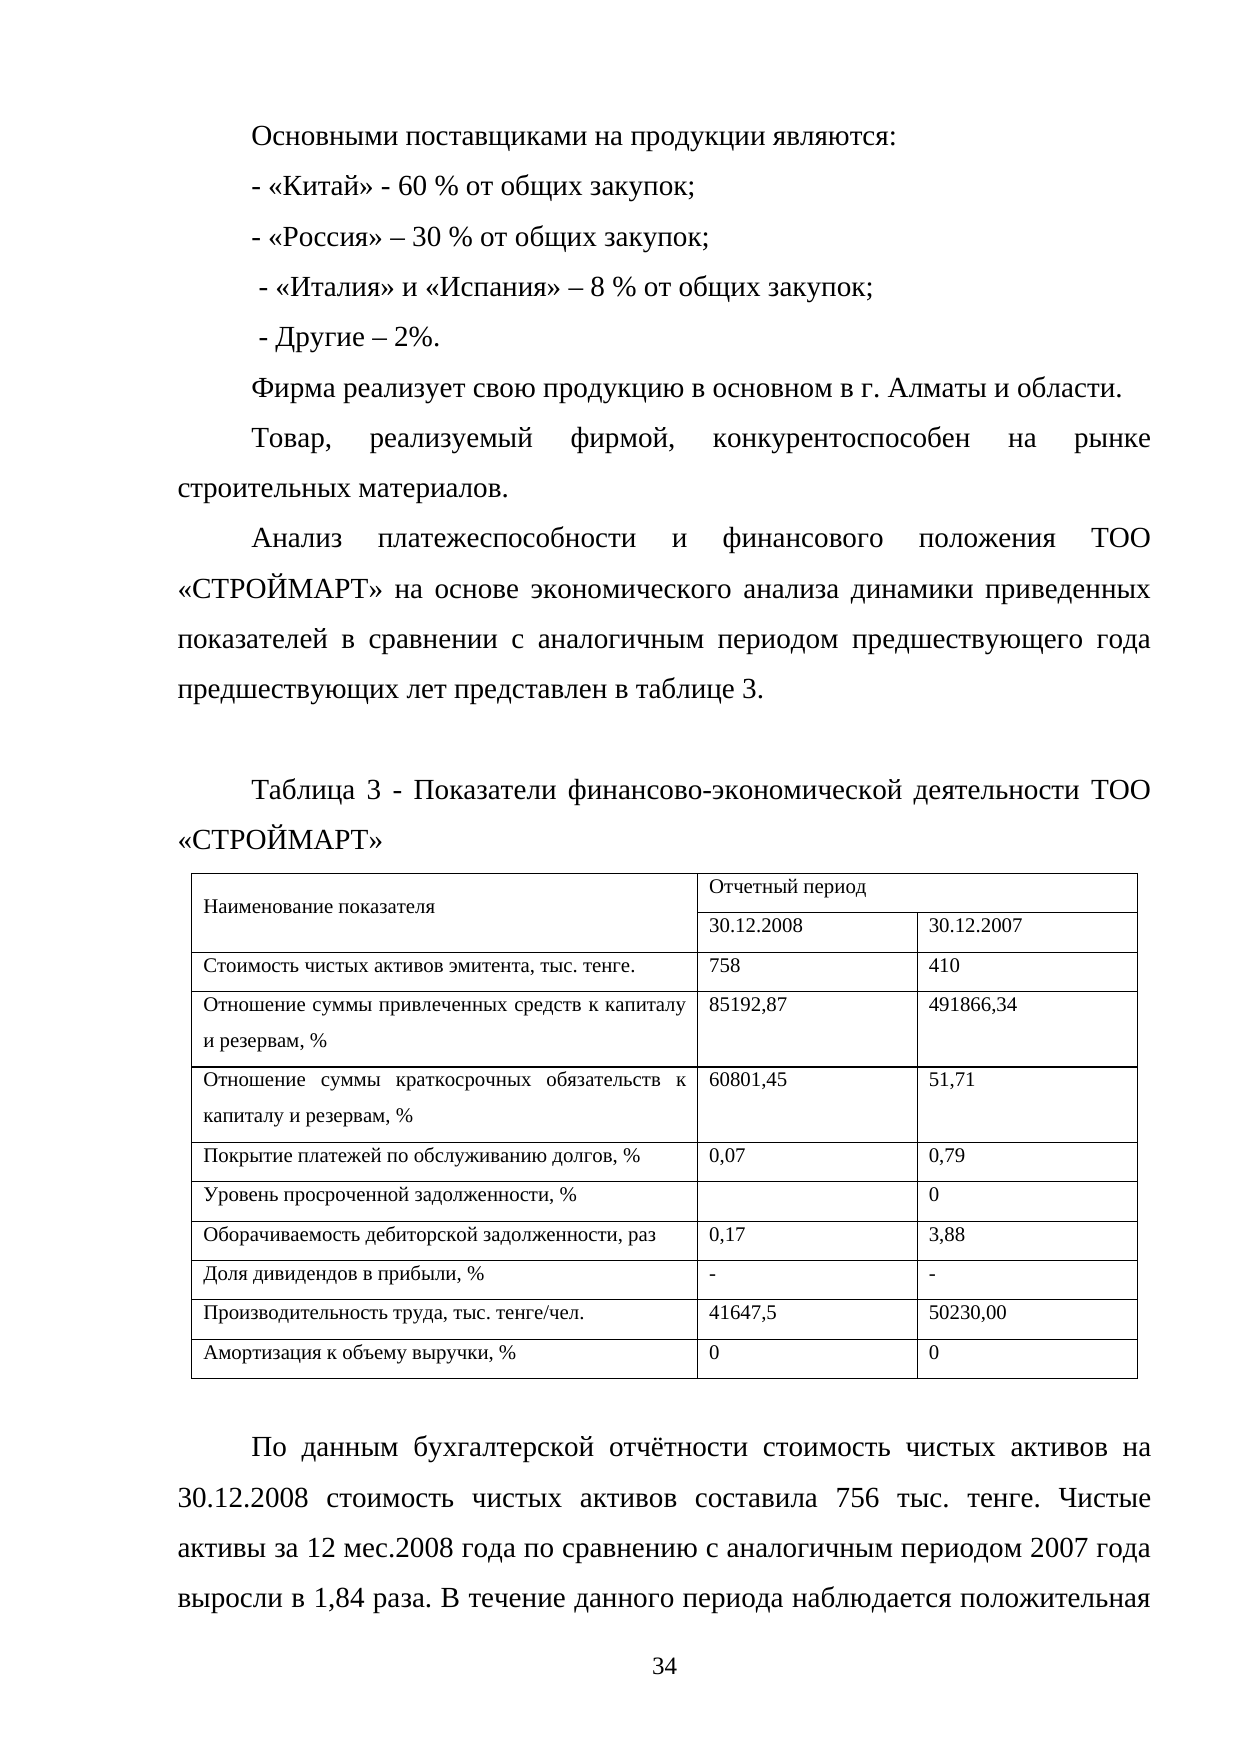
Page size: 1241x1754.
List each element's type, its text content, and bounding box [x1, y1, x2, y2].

table_cell 0 [918, 1340, 1137, 1378]
table_cell 85192,87 [698, 992, 917, 1066]
text - «Китай» - 60 % от общих закупок; [177, 168, 1152, 202]
table_cell Доля дивидендов в прибыли, % [192, 1261, 697, 1299]
table_cell Покрытие платежей по обслуживанию долгов, % [192, 1143, 697, 1181]
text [177, 1429, 1152, 1614]
table_cell Отношение суммы краткосрочных обязательств к капиталу и резервам, % [192, 1068, 697, 1142]
text - Другие – 2%. [177, 319, 1152, 353]
table_cell Производительность труда, тыс. тенге/чел. [192, 1300, 697, 1339]
table_cell [698, 1182, 917, 1221]
table_cell 60801,45 [698, 1068, 917, 1142]
table_cell 30.12.2008 [698, 913, 917, 952]
table_cell Уровень просроченной задолженности, % [192, 1182, 697, 1221]
table_cell 41647,5 [698, 1300, 917, 1339]
table_cell 0,07 [698, 1143, 917, 1181]
table_cell 0,17 [698, 1222, 917, 1260]
table_cell - [698, 1261, 917, 1299]
table_cell 0 [698, 1340, 917, 1378]
text Таблица 3 - Показатели финансово-экономической деятельности ТОО «СТРОЙМАРТ» [177, 772, 1152, 856]
table_cell Стоимость чистых активов эмитента, тыс. тенге. [192, 953, 697, 991]
text - «Италия» и «Испания» – 8 % от общих закупок; [177, 269, 1152, 303]
table_cell 758 [698, 953, 917, 991]
text - «Россия» – 30 % от общих закупок; [177, 219, 1152, 252]
table_cell 491866,34 [918, 992, 1137, 1066]
table_cell 3,88 [918, 1222, 1137, 1260]
text Основными поставщиками на продукции являются: [177, 118, 1152, 152]
table_cell 51,71 [918, 1068, 1137, 1142]
table_cell 0,79 [918, 1143, 1137, 1181]
table_cell Оборачиваемость дебиторской задолженности, раз [192, 1222, 697, 1260]
table_cell Отношение суммы привлеченных средств к капиталу и резервам, % [192, 992, 697, 1066]
text Фирма реализует свою продукцию в основном в г. Алматы и области. [177, 370, 1152, 403]
table_cell 410 [918, 953, 1137, 991]
table_cell Амортизация к объему выручки, % [192, 1340, 697, 1378]
table_header Отчетный период [698, 874, 1137, 912]
text Товар, реализуемый фирмой, конкурентоспособен на рынке строительных материалов. [177, 420, 1152, 504]
table_cell 0 [918, 1182, 1137, 1221]
table_header Наименование показателя [192, 874, 697, 952]
table_cell 50230,00 [918, 1300, 1137, 1339]
table_cell 30.12.2007 [918, 913, 1137, 952]
text Анализ платежеспособности и финансового положения ТОО «СТРОЙМАРТ» на основе экономического анализа динамики приведенных показателей в сравнении с аналогичным периодом предшествующего года предшествующих лет представлен в таблице 3. [177, 521, 1152, 705]
table_cell - [918, 1261, 1137, 1299]
